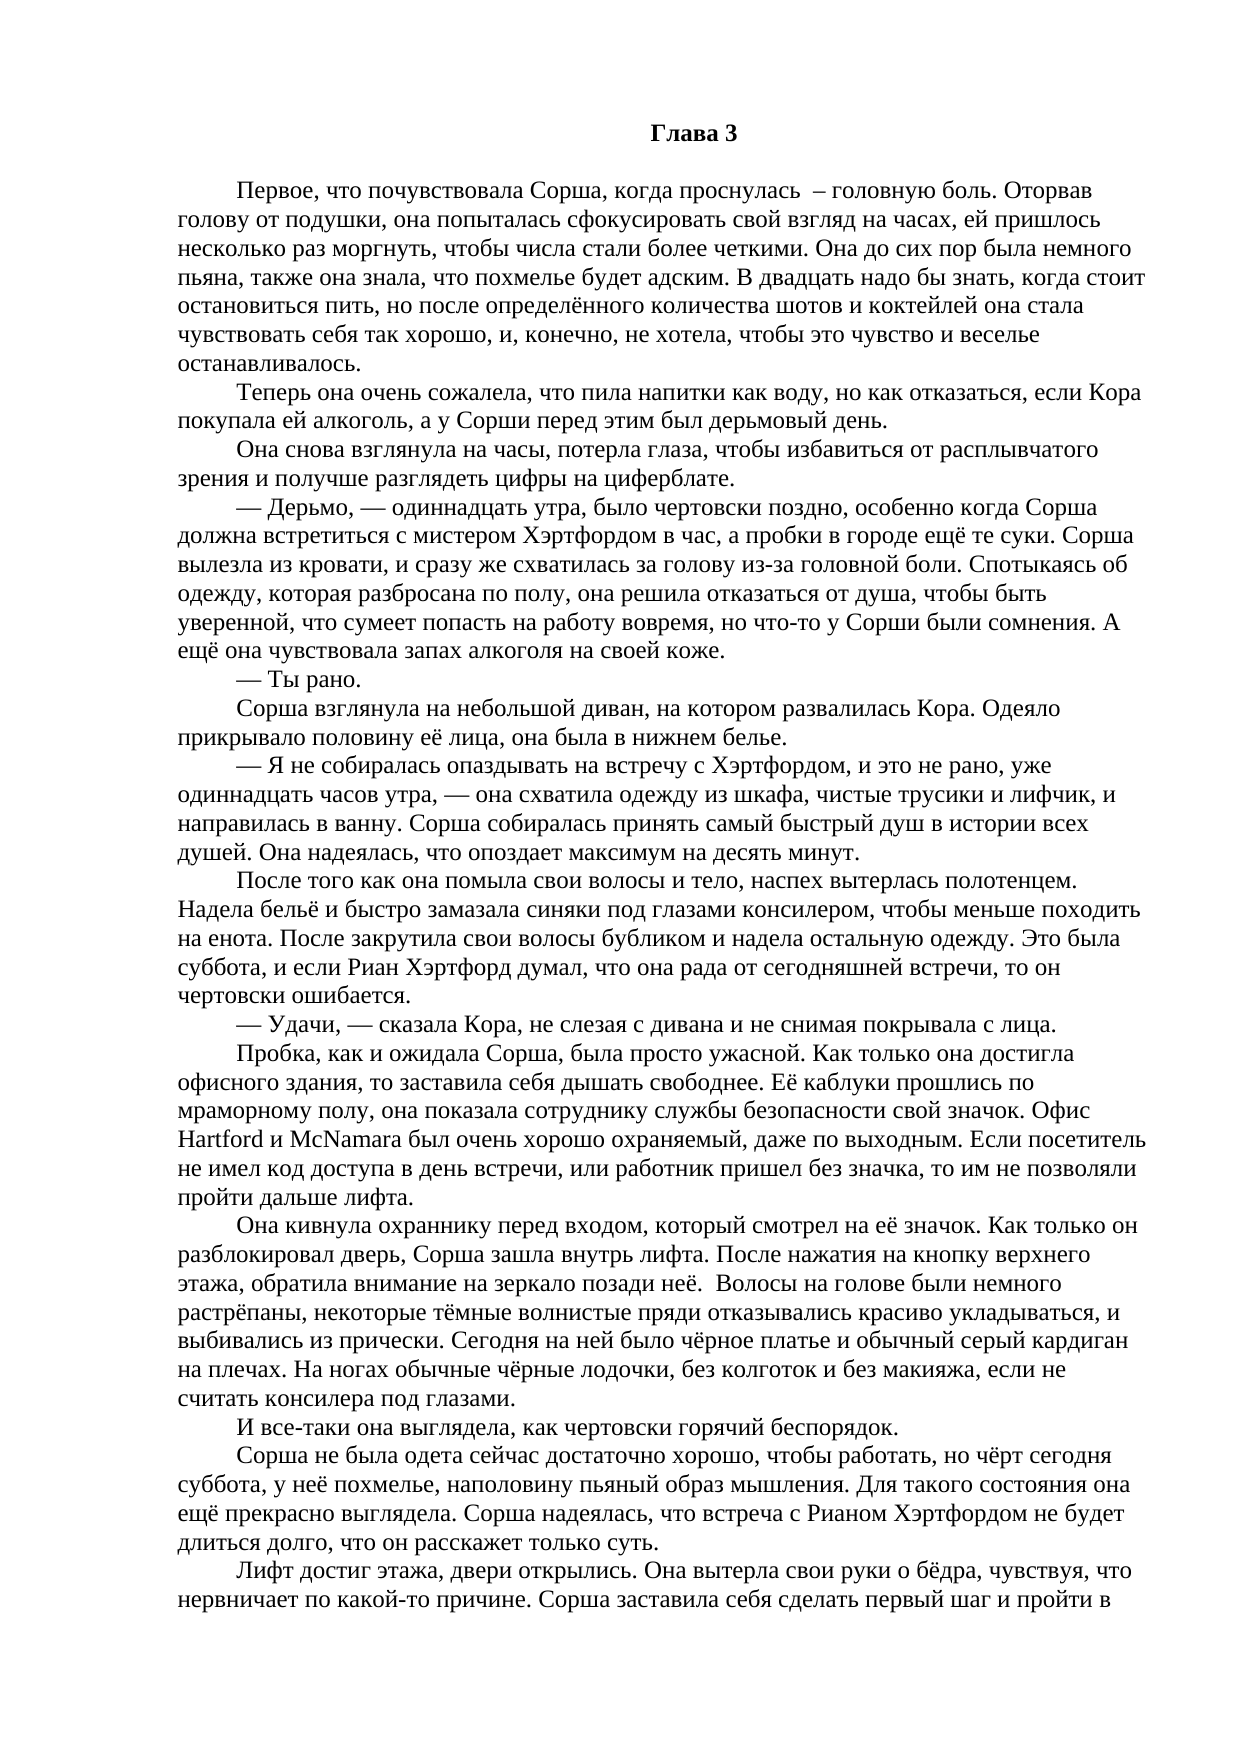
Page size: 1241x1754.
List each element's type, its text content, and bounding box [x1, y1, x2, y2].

text И все-таки она выглядела, как чертовски горячий беспорядок. [177, 1412, 1152, 1441]
text — Удачи, — сказала Кора, не слезая с дивана и не снимая покрывала с лица. [177, 1009, 1152, 1038]
text — Дерьмо, — одиннадцать утра, было чертовски поздно, особенно когда Сорша должна встретиться с мистером Хэртфордом в час, а пробки в городе ещё те суки. Сорша вылезла из кровати, и сразу же схватилась за голову из-за головной боли. Спотыкаясь об одежду, которая разбросана по полу, она решила отказаться от душа, чтобы быть уверенной, что сумеет попасть на работу вовремя, но что-то у Сорши были сомнения. А ещё она чувствовала запах алкоголя на своей коже. [177, 492, 1152, 664]
text Теперь она очень сожалела, что пила напитки как воду, но как отказаться, если Кора покупала ей алкоголь, а у Сорши перед этим был дерьмовый день. [177, 377, 1152, 434]
text — Я не собиралась опаздывать на встречу с Хэртфордом, и это не рано, уже одиннадцать часов утра, — она схватила одежду из шкафа, чистые трусики и лифчик, и направилась в ванну. Сорша собиралась принять самый быстрый душ в истории всех душей. Она надеялась, что опоздает максимум на десять минут. [177, 751, 1152, 866]
text Пробка, как и ожидала Сорша, была просто ужасной. Как только она достигла офисного здания, то заставила себя дышать свободнее. Её каблуки прошлись по мраморному полу, она показала сотруднику службы безопасности свой значок. Офис Hartford и McNamara был очень хорошо охраняемый, даже по выходным. Если посетитель не имел код доступа в день встречи, или работник пришел без значка, то им не позволяли пройти дальше лифта. [177, 1038, 1152, 1211]
text Сорша взглянула на небольшой диван, на котором развалилась Кора. Одеяло прикрывало половину её лица, она была в нижнем белье. [177, 693, 1152, 751]
text Сорша не была одета сейчас достаточно хорошо, чтобы работать, но чёрт сегодня суббота, у неё похмелье, наполовину пьяный образ мышления. Для такого состояния она ещё прекрасно выглядела. Сорша надеялась, что встреча с Рианом Хэртфордом не будет длиться долго, что он расскажет только суть. [177, 1441, 1152, 1556]
text Она снова взглянула на часы, потерла глаза, чтобы избавиться от расплывчатого зрения и получше разглядеть цифры на циферблате. [177, 434, 1152, 492]
text После того как она помыла свои волосы и тело, наспех вытерлась полотенцем. Надела бельё и быстро замазала синяки под глазами консилером, чтобы меньше походить на енота. После закрутила свои волосы бубликом и надела остальную одежду. Это была суббота, и если Риан Хэртфорд думал, что она рада от сегодняшней встречи, то он чертовски ошибается. [177, 866, 1152, 1009]
text Первое, что почувствовала Сорша, когда проснулась – головную боль. Оторвав голову от подушки, она попыталась сфокусировать свой взгляд на часах, ей пришлось несколько раз моргнуть, чтобы числа стали более четкими. Она до сих пор была немного пьяна, также она знала, что похмелье будет адским. В двадцать надо бы знать, когда стоит остановиться пить, но после определённого количества шотов и коктейлей она стала чувствовать себя так хорошо, и, конечно, не хотела, чтобы это чувство и веселье останавливалось. [177, 176, 1152, 377]
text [177, 1556, 1152, 1613]
text Глава 3 [177, 118, 1152, 147]
text Она кивнула охраннику перед входом, который смотрел на её значок. Как только он разблокировал дверь, Сорша зашла внутрь лифта. После нажатия на кнопку верхнего этажа, обратила внимание на зеркало позади неё. Волосы на голове были немного растрёпаны, некоторые тёмные волнистые пряди отказывались красиво укладываться, и выбивались из прически. Сегодня на ней было чёрное платье и обычный серый кардиган на плечах. На ногах обычные чёрные лодочки, без колготок и без макияжа, если не считать консилера под глазами. [177, 1211, 1152, 1412]
text — Ты рано. [177, 664, 1152, 693]
